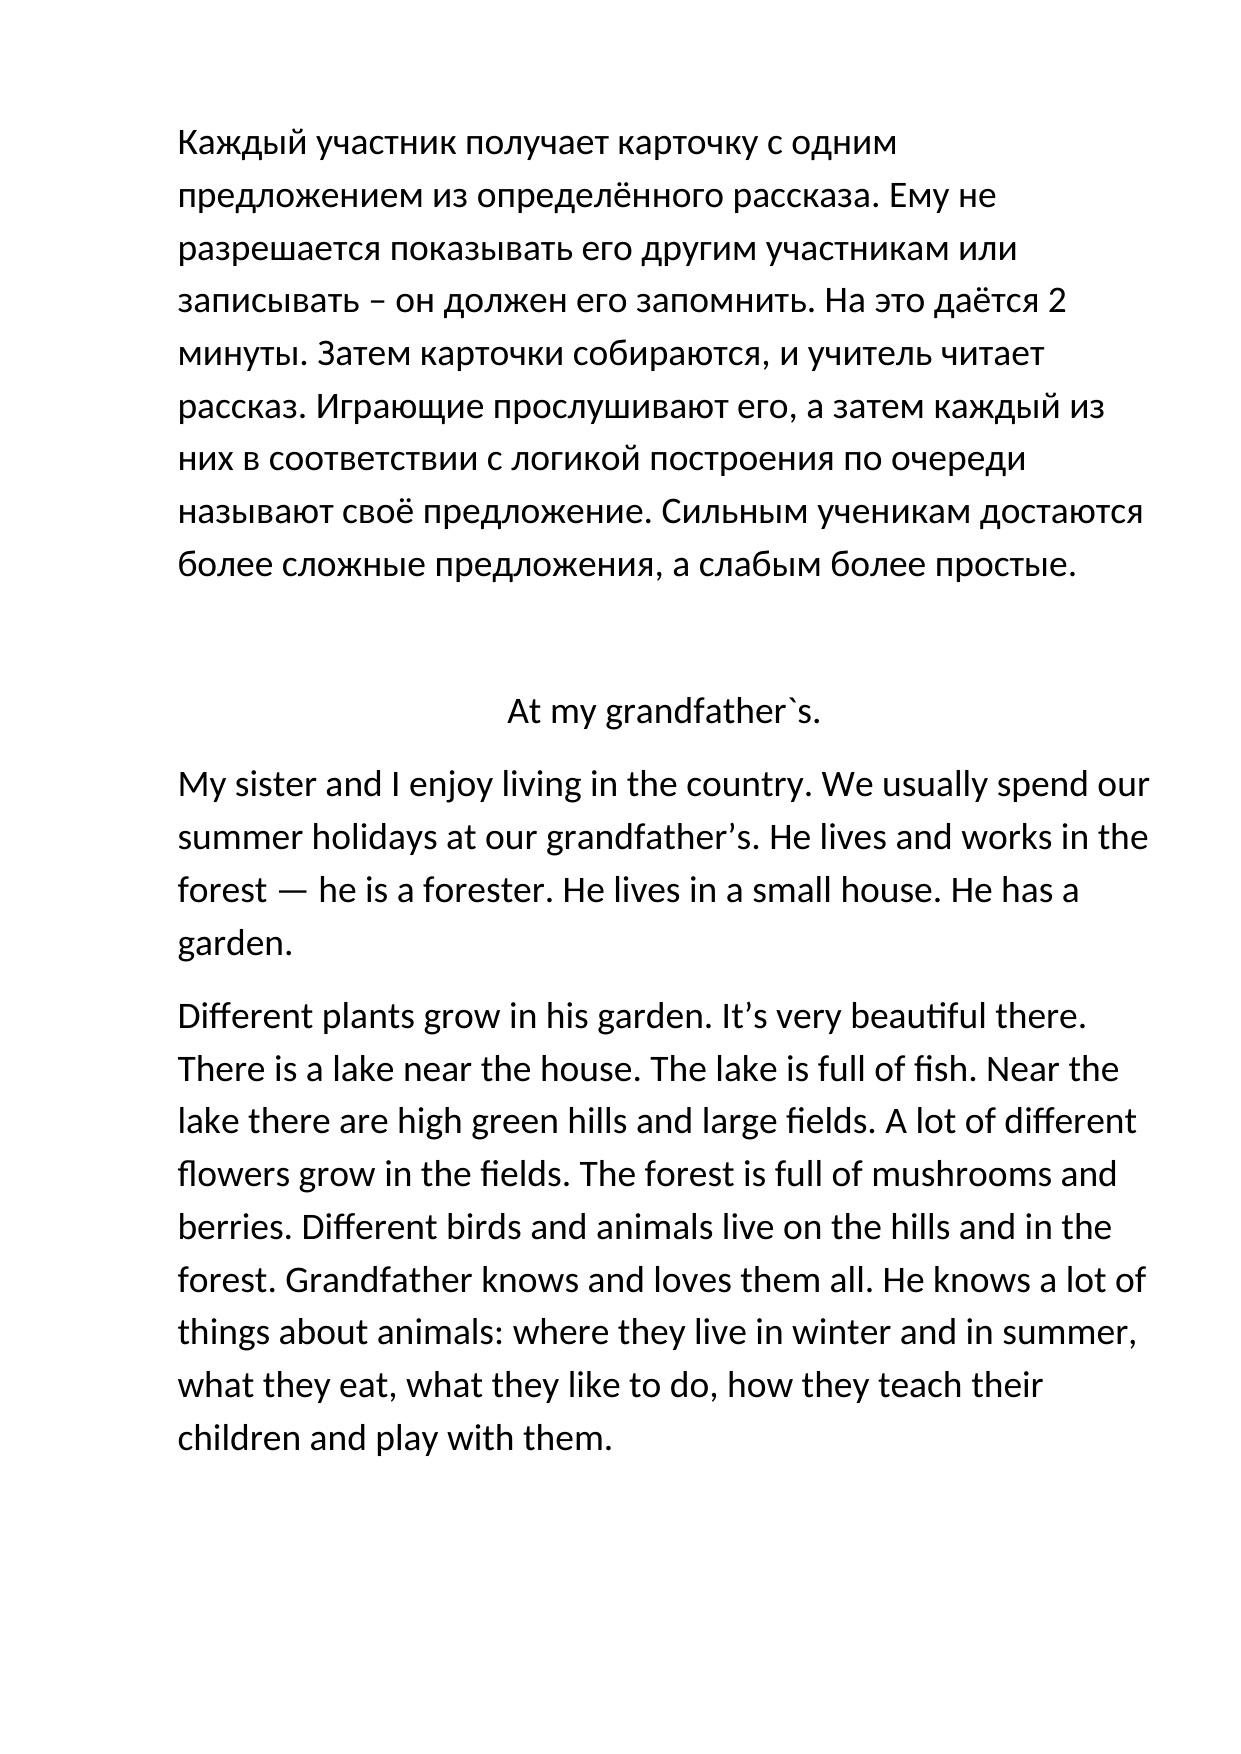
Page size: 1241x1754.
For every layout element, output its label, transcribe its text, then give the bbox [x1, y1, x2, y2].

text My sister and I enjoy living in the country. We usually spend our summer holidays at our grandfather’s. He lives and works in the forest — he is a forester. He lives in a small house. He has a garden. [177, 760, 1152, 964]
text Каждый участник получает карточку с одним предложением из определённого рассказа. Ему не разрешается показывать его другим участникам или записывать – он должен его запомнить. На это даётся 2 минуты. Затем карточки собираются, и учитель читает рассказ. Играющие прослушивают его, а затем каждый из них в соответствии с логикой построения по очереди называют своё предложение. Сильным ученикам достаются более сложные предложения, а слабым более простые. [177, 118, 1152, 586]
text At my grandfather`s. [177, 687, 1152, 733]
text Different plants grow in his garden. It’s very beautiful there. There is a lake near the house. The lake is full of fish. Near the lake there are high green hills and large fields. A lot of different flowers grow in the fields. The forest is full of mushrooms and berries. Different birds and animals live on the hills and in the forest. Grandfather knows and loves them all. He knows a lot of things about animals: where they live in winter and in summer, what they eat, what they like to do, how they teach their children and play with them. [177, 992, 1152, 1459]
